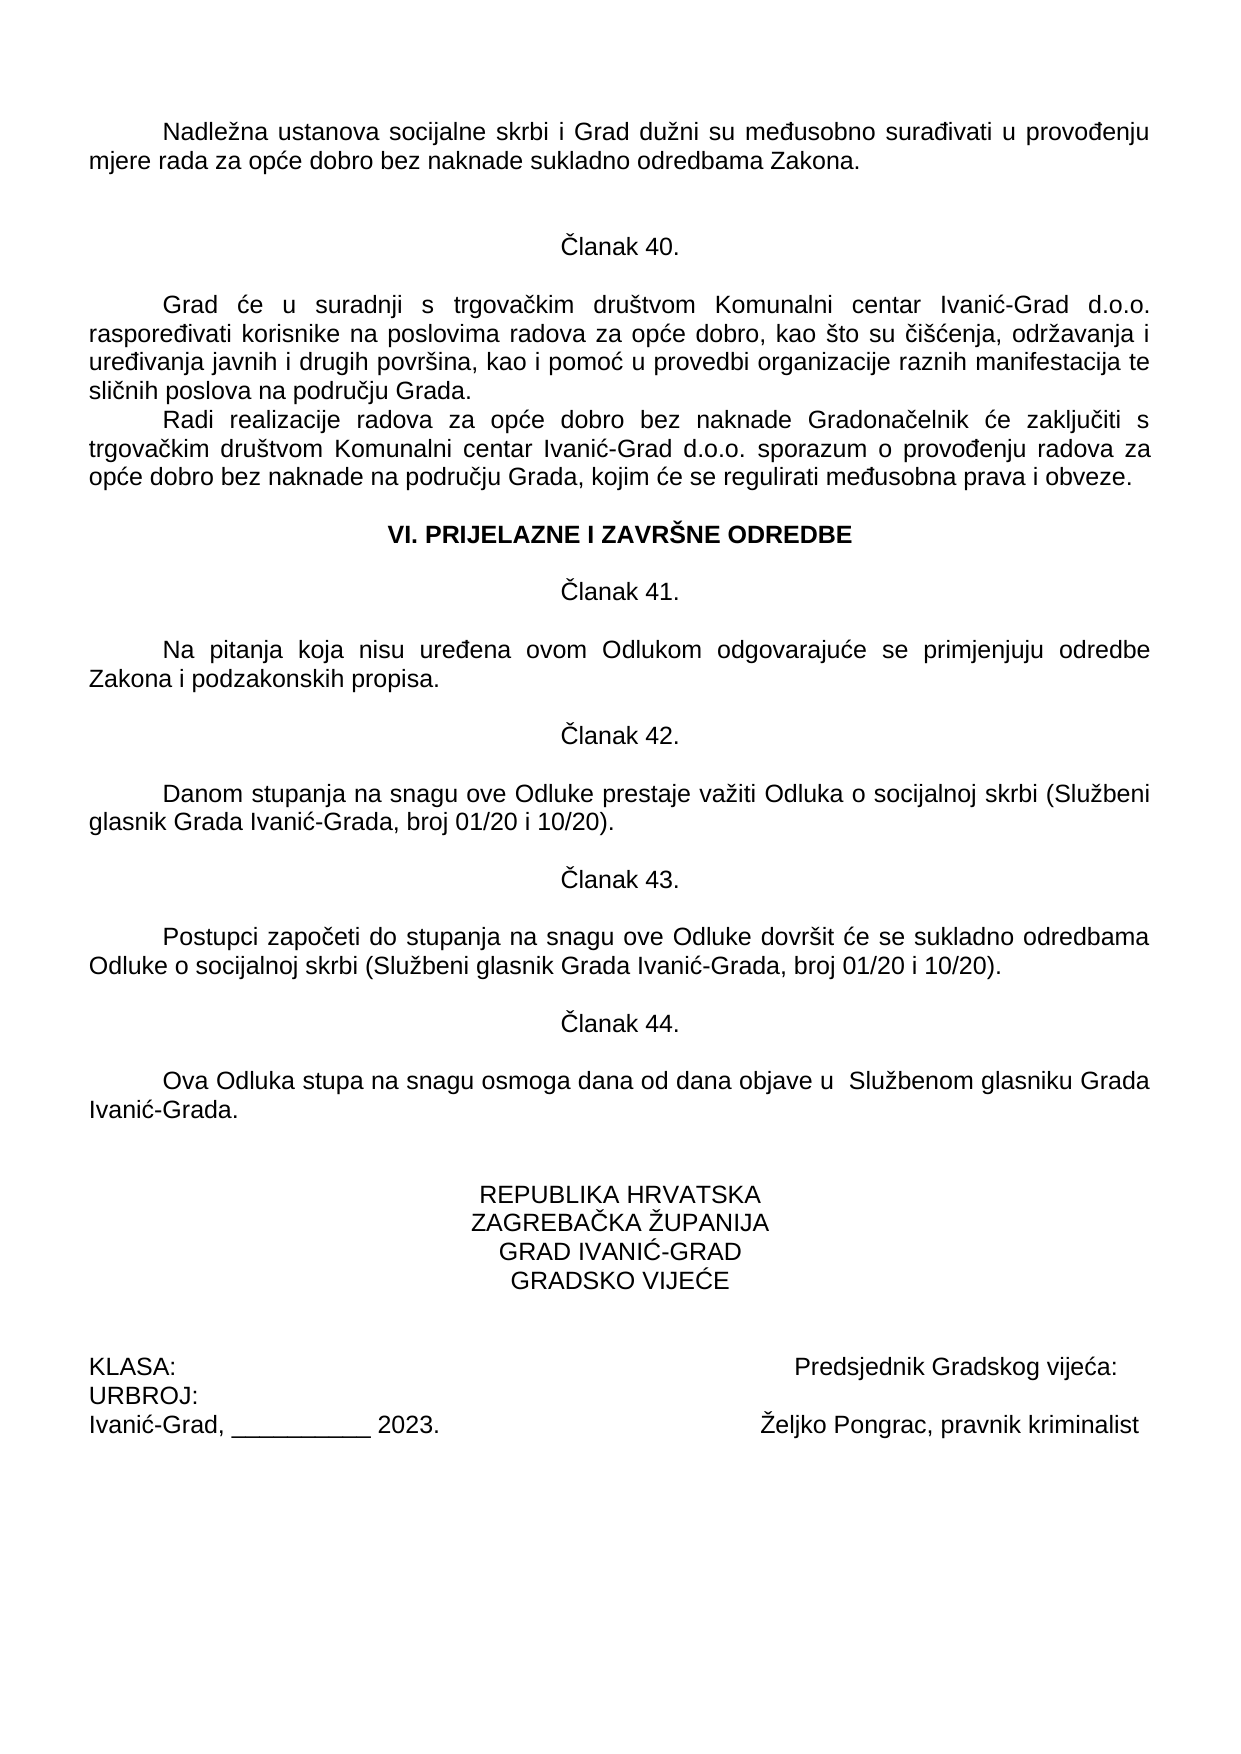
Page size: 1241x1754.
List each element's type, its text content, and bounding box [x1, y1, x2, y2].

text Članak 44. [89, 1009, 1152, 1037]
text Radi realizacije radova za opće dobro bez naknade Gradonačelnik će zaključiti s trgovačkim društvom Komunalni centar Ivanić-Grad d.o.o. sporazum o provođenju radova za opće dobro bez naknade na području Grada, kojim će se regulirati međusobna prava i obveze. [89, 405, 1152, 491]
text Nadležna ustanova socijalne skrbi i Grad dužni su međusobno surađivati u provođenju mjere rada za opće dobro bez naknade sukladno odredbama Zakona. [89, 117, 1152, 175]
text ZAGREBAČKA ŽUPANIJA [89, 1208, 1152, 1237]
text Članak 41. [89, 577, 1152, 606]
text URBROJ: [89, 1381, 1152, 1410]
text Na pitanja koja nisu uređena ovom Odlukom odgovarajuće se primjenjuju odredbe Zakona i podzakonskih propisa. [89, 635, 1152, 692]
text GRAD IVANIĆ-GRAD [89, 1237, 1152, 1266]
text VI. PRIJELAZNE I ZAVRŠNE ODREDBE [89, 520, 1152, 549]
text Članak 42. [89, 721, 1152, 750]
text GRADSKO VIJEĆE [89, 1266, 1152, 1295]
text KLASA: Predsjednik Gradskog vijeća: [89, 1352, 1152, 1381]
text Ivanić-Grad, __________ 2023. Željko Pongrac, pravnik kriminalist [89, 1410, 1152, 1438]
text REPUBLIKA HRVATSKA [89, 1180, 1152, 1208]
text Članak 40. [89, 232, 1152, 261]
text Postupci započeti do stupanja na snagu ove Odluke dovršit će se sukladno odredbama Odluke o socijalnoj skrbi (Službeni glasnik Grada Ivanić-Grada, broj 01/20 i 10/20). [89, 922, 1152, 980]
text Danom stupanja na snagu ove Odluke prestaje važiti Odluka o socijalnoj skrbi (Službeni glasnik Grada Ivanić-Grada, broj 01/20 i 10/20). [89, 779, 1152, 836]
text Ova Odluka stupa na snagu osmoga dana od dana objave u Službenom glasniku Grada Ivanić-Grada. [89, 1066, 1152, 1124]
text Članak 43. [89, 865, 1152, 894]
text Grad će u suradnji s trgovačkim društvom Komunalni centar Ivanić-Grad d.o.o. raspoređivati korisnike na poslovima radova za opće dobro, kao što su čišćenja, održavanja i uređivanja javnih i drugih površina, kao i pomoć u provedbi organizacije raznih manifestacija te sličnih poslova na području Grada. [89, 290, 1152, 405]
